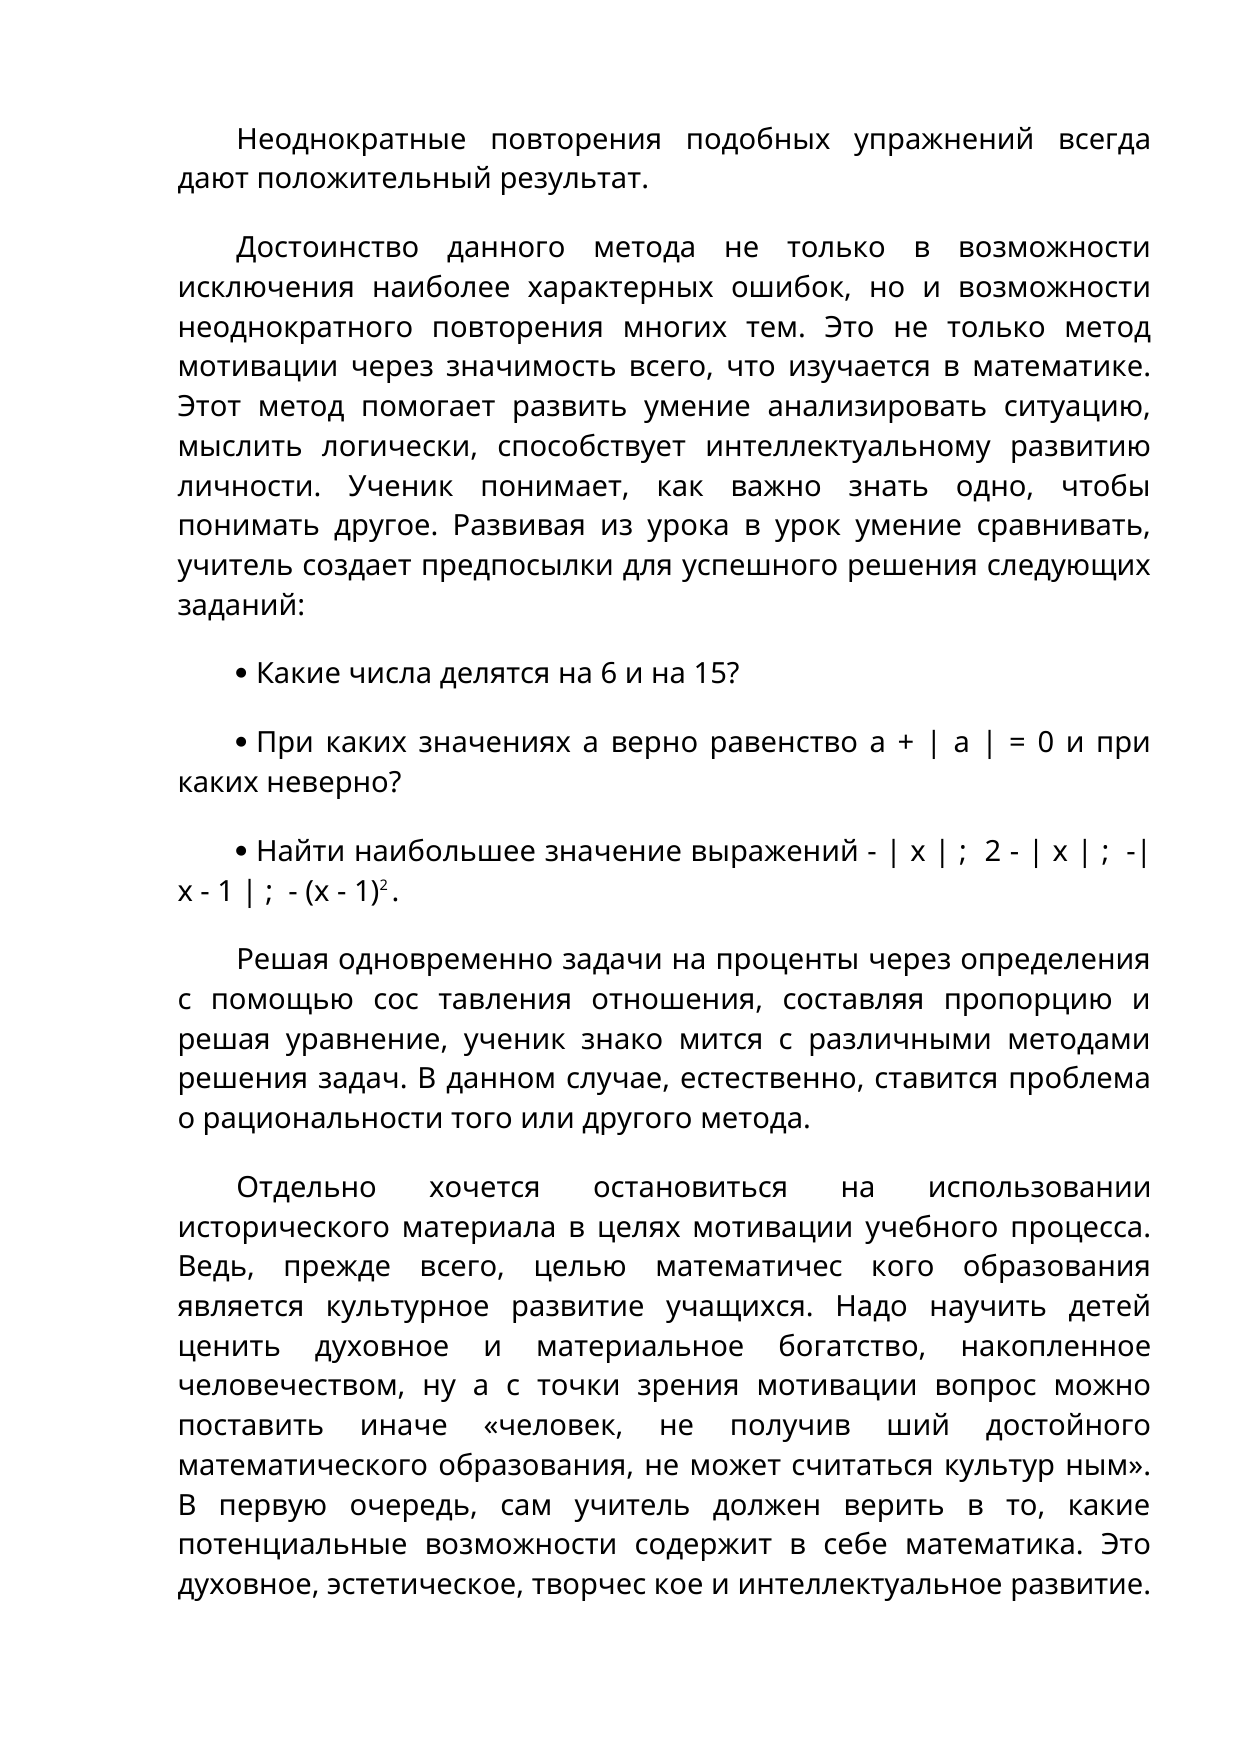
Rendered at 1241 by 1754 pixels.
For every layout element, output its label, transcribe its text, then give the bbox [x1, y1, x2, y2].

text Достоинство данного метода не только в возможности исключения наиболее характерных ошибок, но и возможности неоднократного повторения многих тем. Это не только метод мотивации через значимость всего, что изучается в математике. Этот метод помогает развить умение анализировать ситуацию, мыслить логически, способствует интеллектуальному развитию личности. Ученик понимает, как важно знать одно, чтобы понимать другое. Развивая из урока в урок умение сравнивать, учитель создает предпосылки для успешного решения следующих заданий: [177, 227, 1152, 623]
text Решая одновременно задачи на проценты через определения с помощью сос тавления отношения, составляя пропорцию и решая уравнение, ученик знако мится с различными методами решения задач. В данном случае, естественно, ставится проблема о рациональности того или другого метода. [177, 939, 1152, 1137]
text ​ При каких значениях а верно равенство а + | а | = 0 и при каких неверно? [177, 722, 1152, 801]
text ​ Найти наибольшее значение выражений - | x | ; 2 - | x | ; -| x - 1 | ; - (x - 1)2 . [177, 830, 1152, 909]
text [177, 1166, 1152, 1603]
text Неоднократные повторения подобных упражнений всегда дают положительный результат. [177, 118, 1152, 197]
text ​ Какие числа делятся на 6 и на 15? [177, 653, 1152, 692]
